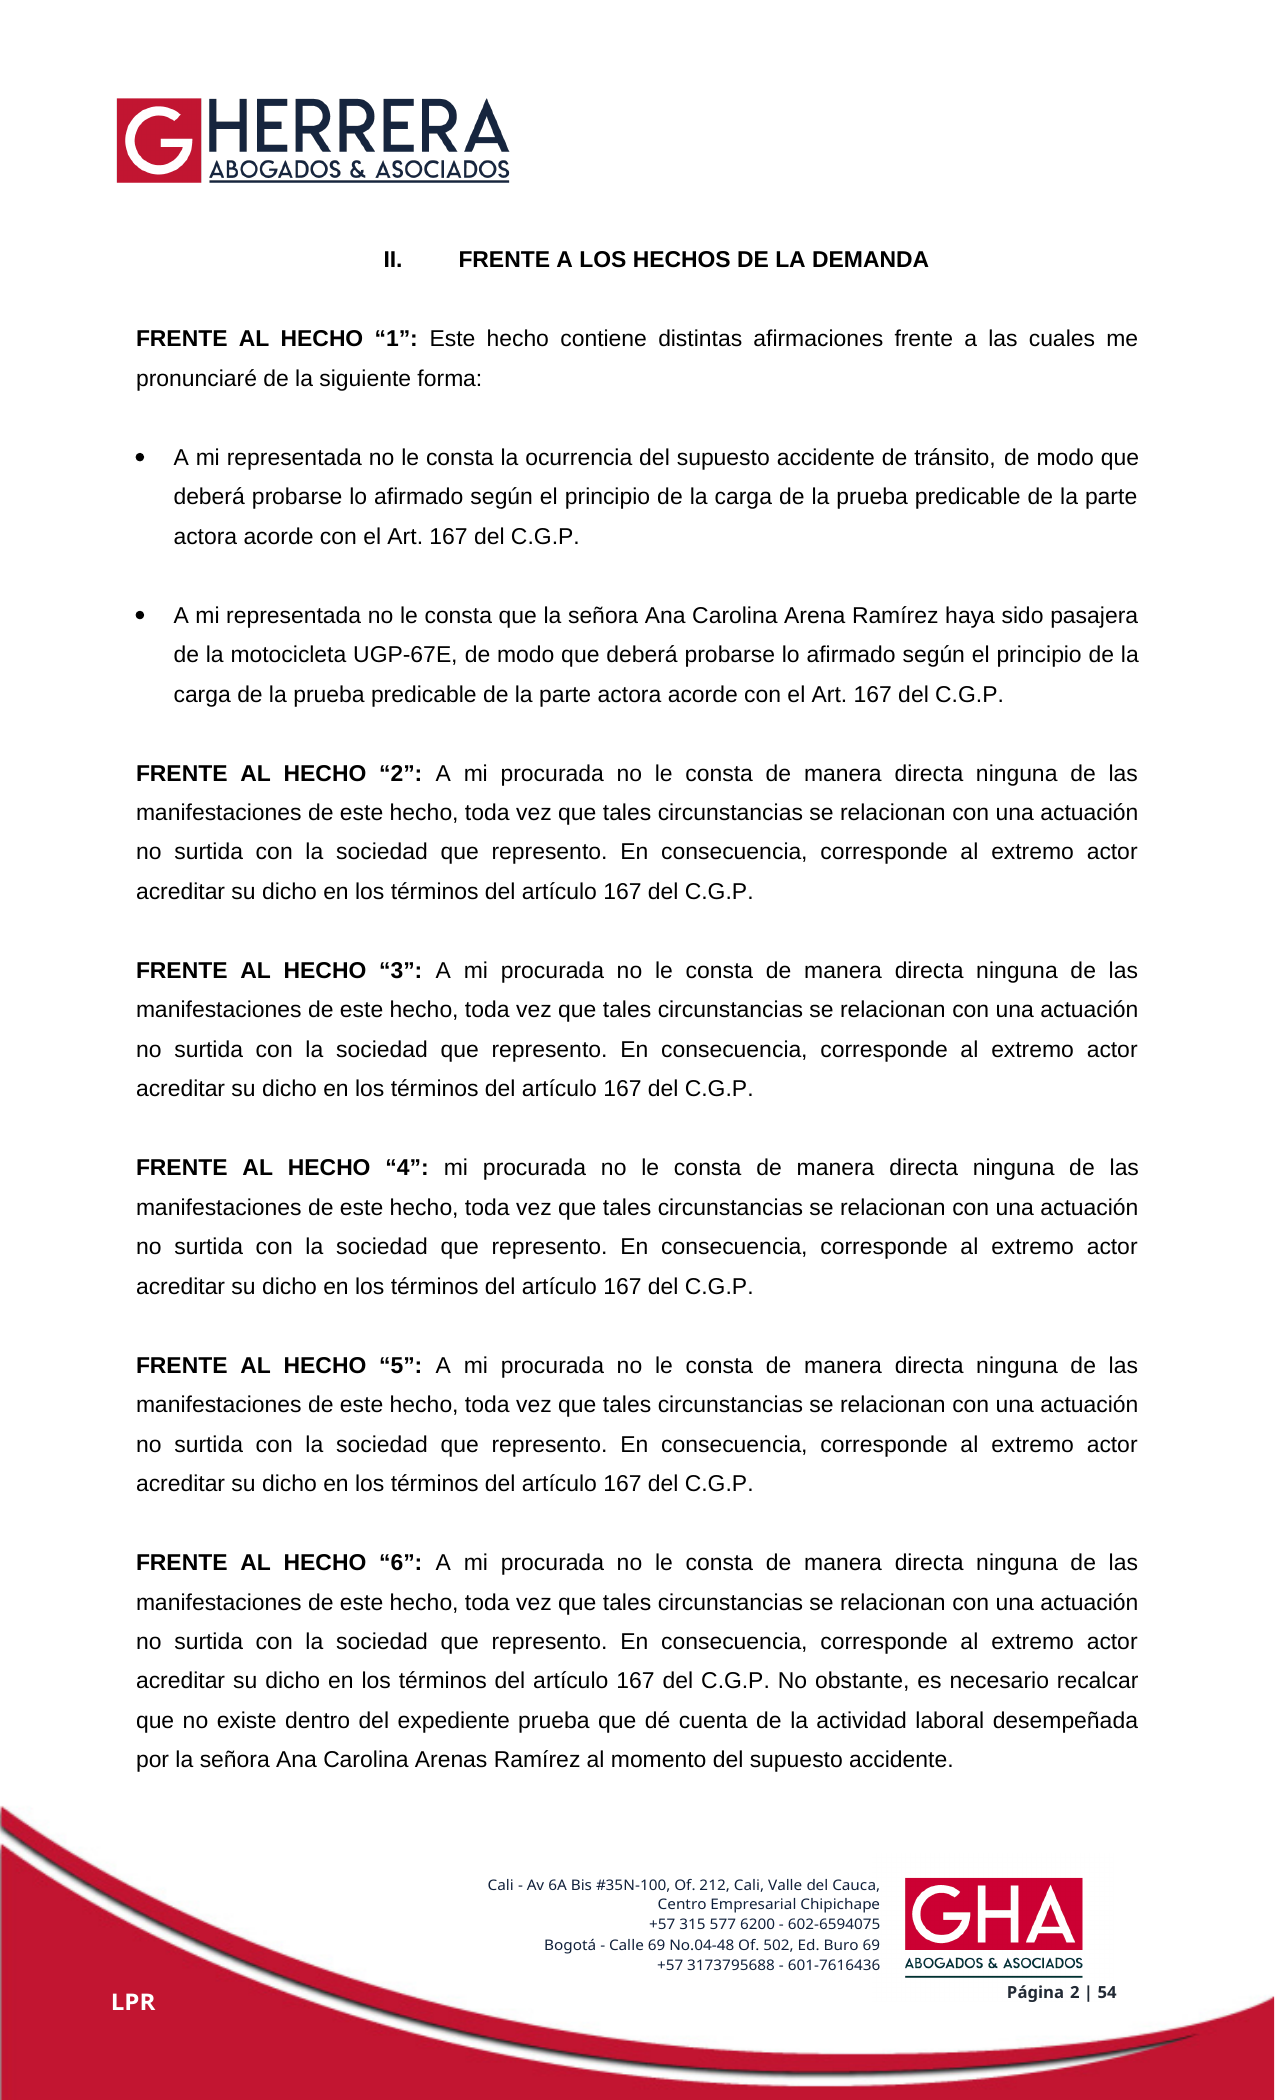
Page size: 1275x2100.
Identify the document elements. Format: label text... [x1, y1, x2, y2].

text FRENTE AL HECHO “1”: Este hecho contiene distintas afirmaciones frente a las cuales me pronunciaré de la siguiente forma: [136, 325, 1139, 391]
text FRENTE AL HECHO “5”: A mi procurada no le consta de manera directa ninguna de las manifestaciones de este hecho, toda vez que tales circunstancias se relacionan con una actuación no surtida con la sociedad que represento. En consecuencia, corresponde al extremo actor acreditar su dicho en los términos del artículo 167 del C.G.P. [136, 1352, 1139, 1496]
text FRENTE AL HECHO “3”: A mi procurada no le consta de manera directa ninguna de las manifestaciones de este hecho, toda vez que tales circunstancias se relacionan con una actuación no surtida con la sociedad que represento. En consecuencia, corresponde al extremo actor acreditar su dicho en los términos del artículo 167 del C.G.P. [136, 957, 1139, 1102]
text FRENTE AL HECHO “2”: A mi procurada no le consta de manera directa ninguna de las manifestaciones de este hecho, toda vez que tales circunstancias se relacionan con una actuación no surtida con la sociedad que represento. En consecuencia, corresponde al extremo actor acreditar su dicho en los términos del artículo 167 del C.G.P. [136, 759, 1139, 904]
list A mi representada no le consta que la señora Ana Carolina Arena Ramírez haya sido pasajera de la motocicleta UGP-67E, de modo que deberá probarse lo afirmado según el principio de la carga de la prueba predicable de la parte actora acorde con el Art. 167 del C.G.P. [136, 602, 1139, 707]
picture [96, 75, 529, 206]
list A mi representada no le consta la ocurrencia del supuesto accidente de tránsito, de modo que deberá probarse lo afirmado según el principio de la carga de la prueba predicable de la parte actora acorde con el Art. 167 del C.G.P. [136, 444, 1139, 549]
text FRENTE AL HECHO “6”: A mi procurada no le consta de manera directa ninguna de las manifestaciones de este hecho, toda vez que tales circunstancias se relacionan con una actuación no surtida con la sociedad que represento. En consecuencia, corresponde al extremo actor acreditar su dicho en los términos del artículo 167 del C.G.P. No obstante, es necesario recalcar que no existe dentro del expediente prueba que dé cuenta de la actividad laboral desempeñada por la señora Ana Carolina Arenas Ramírez al momento del supuesto accidente. [136, 1549, 1139, 1773]
picture [0, 1793, 1275, 2100]
subtitle FRENTE A LOS HECHOS DE LA DEMANDA [173, 246, 1139, 273]
text FRENTE AL HECHO “4”: mi procurada no le consta de manera directa ninguna de las manifestaciones de este hecho, toda vez que tales circunstancias se relacionan con una actuación no surtida con la sociedad que represento. En consecuencia, corresponde al extremo actor acreditar su dicho en los términos del artículo 167 del C.G.P. [136, 1154, 1139, 1299]
